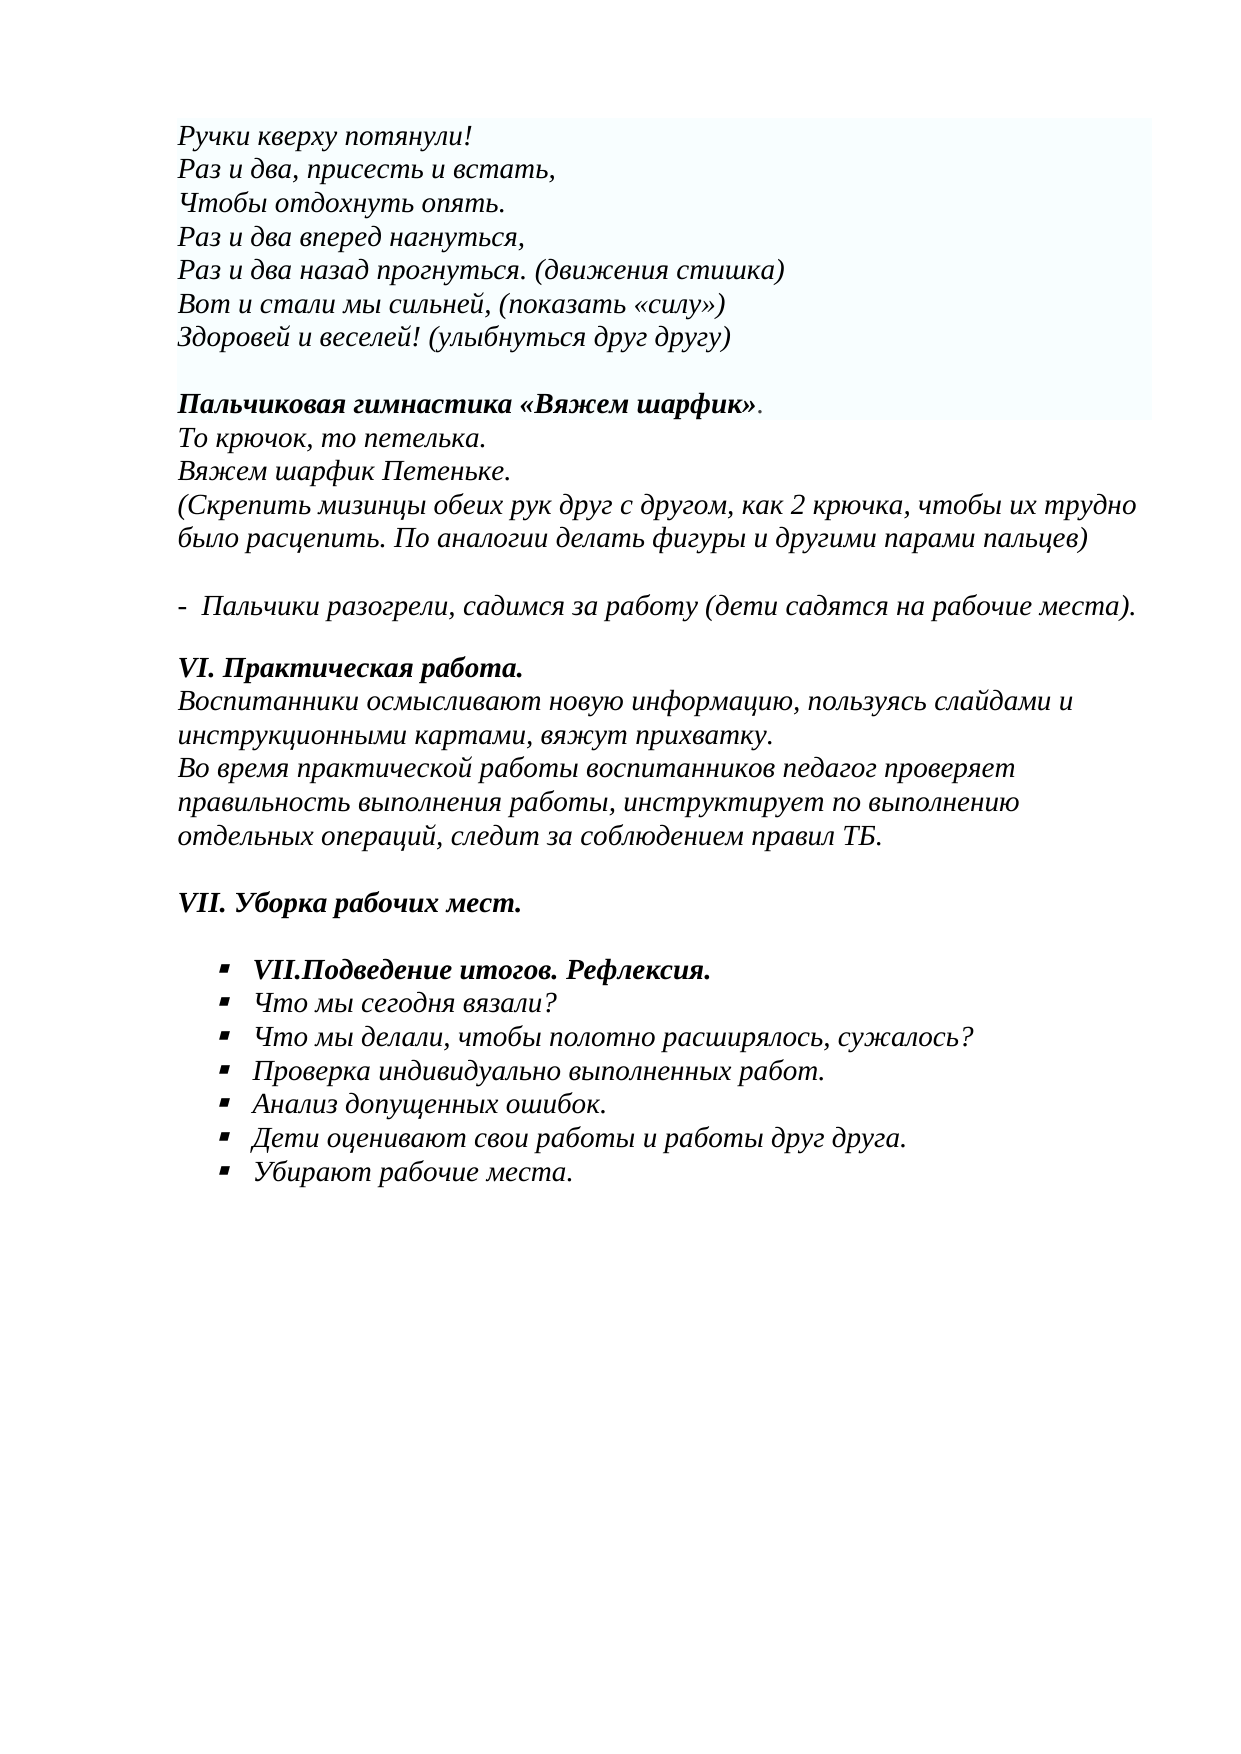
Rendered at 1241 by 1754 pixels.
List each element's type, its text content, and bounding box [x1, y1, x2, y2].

text Ручки кверху потянули! [177, 118, 1152, 152]
text Вот и стали мы сильней, (показать «силу») [177, 286, 1152, 319]
list Убирают рабочие места. [215, 1154, 1152, 1187]
text Раз и два вперед нагнуться, [177, 219, 1152, 252]
text То крючок, то петелька. Вяжем шарфик Петеньке. (Скрепить мизинцы обеих рук друг с другом, как 2 крючка, чтобы их трудно было расцепить. По аналогии делать фигуры и другими парами пальцев) [177, 420, 1152, 554]
text Воспитанники осмысливают новую информацию, пользуясь слайдами и инструкционными картами, вяжут прихватку. [177, 683, 1152, 751]
list Дети оценивают свои работы и работы друг друга. [215, 1120, 1152, 1154]
text - Пальчики разогрели, садимся за работу (дети садятся на рабочие места). [177, 588, 1152, 650]
text VI. Практическая работа. [177, 650, 1152, 683]
list Анализ допущенных ошибок. [215, 1086, 1152, 1120]
list VII.Подведение итогов. Рефлексия. [215, 952, 1152, 986]
list Проверка индивидуально выполненных работ. [215, 1053, 1152, 1086]
text Раз и два, присесть и встать, [177, 152, 1152, 185]
text Во время практической работы воспитанников педагог проверяет правильность выполнения работы, инструктирует по выполнению отдельных операций, следит за соблюдением правил ТБ. [177, 751, 1152, 851]
text Здоровей и веселей! (улыбнуться друг другу) [177, 319, 1152, 353]
text Пальчиковая гимнастика «Вяжем шарфик». [177, 386, 1152, 420]
text Чтобы отдохнуть опять. [177, 185, 1152, 219]
list Что мы сегодня вязали? [215, 986, 1152, 1019]
list Что мы делали, чтобы полотно расширялось, сужалось? [215, 1019, 1152, 1053]
text Раз и два назад прогнуться. (движения стишка) [177, 252, 1152, 286]
text VII. Уборка рабочих мест. [177, 885, 1152, 918]
